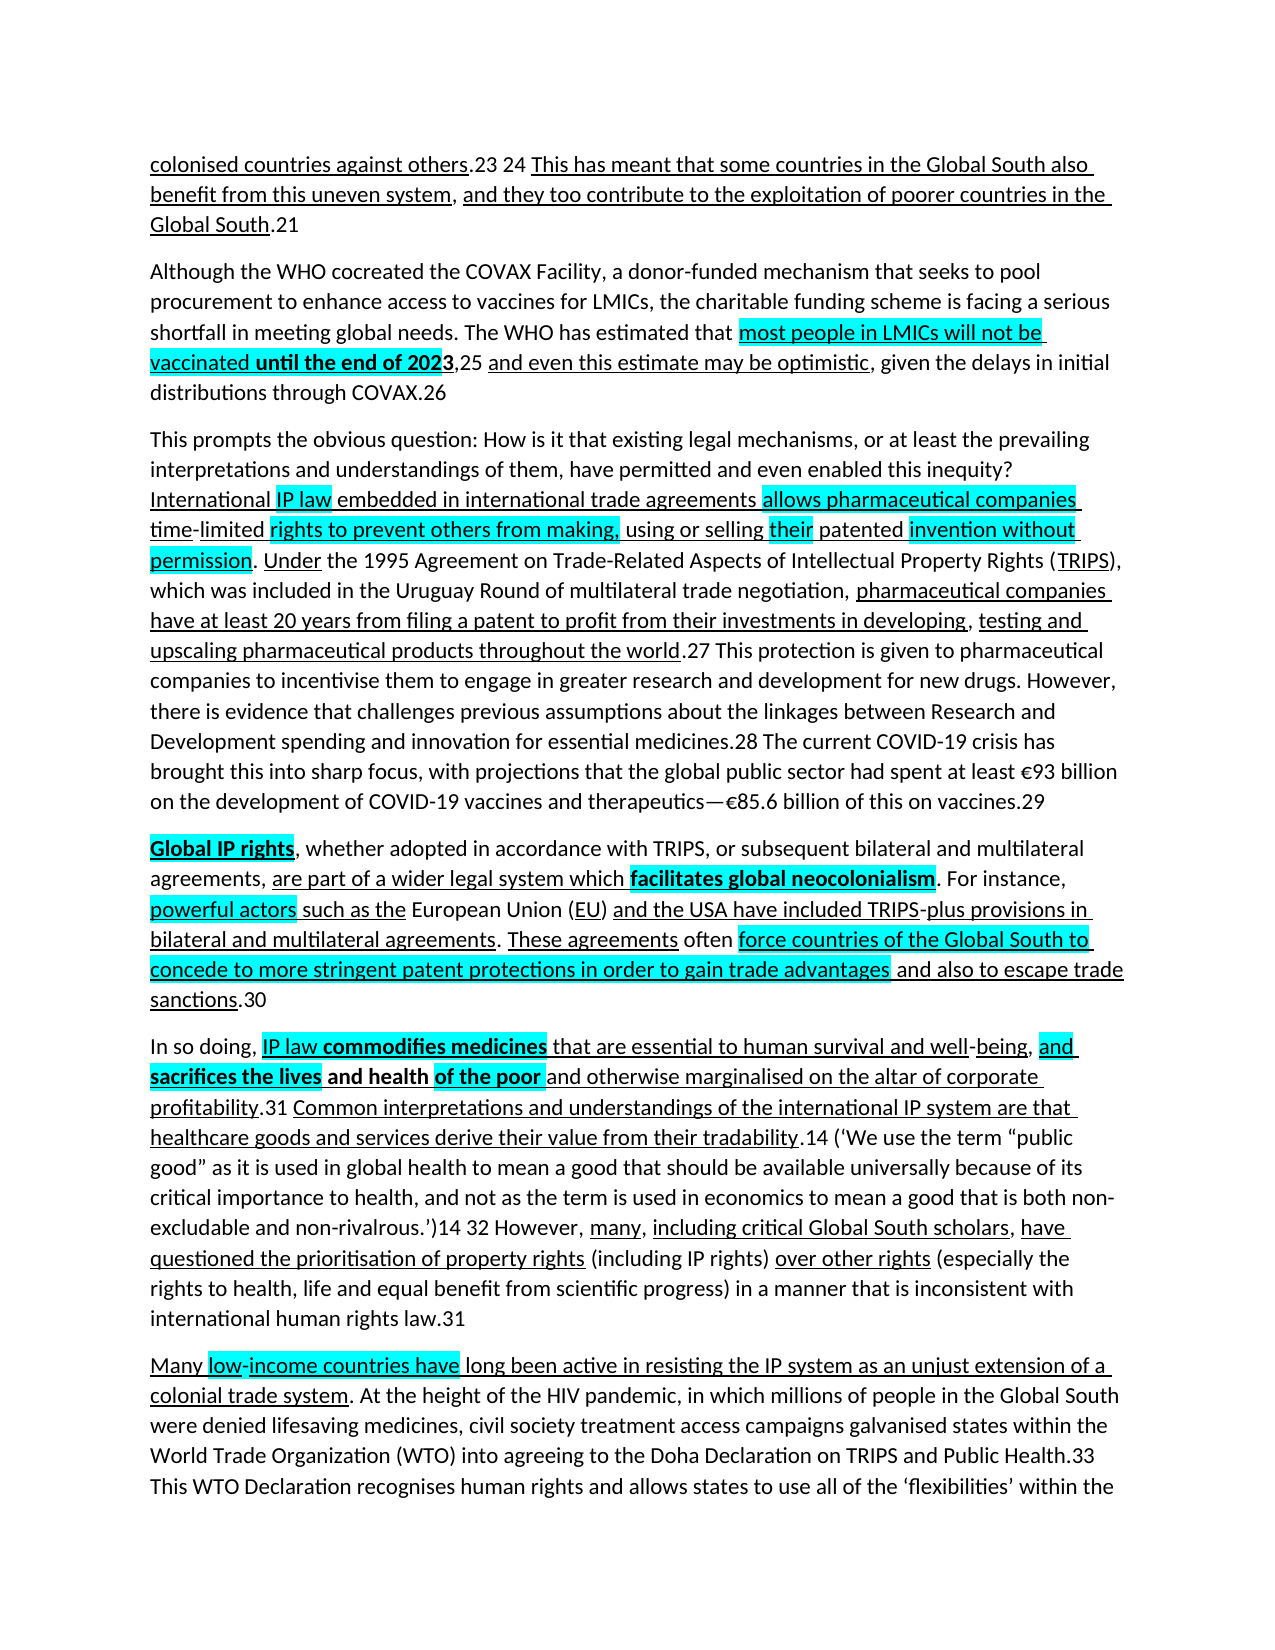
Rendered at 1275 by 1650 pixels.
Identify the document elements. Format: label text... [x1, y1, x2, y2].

text In so doing, IP law commodifies medicines that are essential to human survival and well-being, and sacrifices the lives and health of the poor and otherwise marginalised on the altar of corporate profitability.31 Common interpretations and understandings of the international IP system are that healthcare goods and services derive their value from their tradability.14 (‘We use the term “public good” as it is used in global health to mean a good that should be available universally because of its critical importance to health, and not as the term is used in economics to mean a good that is both non-excludable and non-rivalrous.’)14 32 However, many, including critical Global South scholars, have questioned the prioritisation of property rights (including IP rights) over other rights (especially the rights to health, life and equal benefit from scientific progress) in a manner that is inconsistent with international human rights law.31 [150, 1032, 1125, 1332]
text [150, 1351, 1125, 1500]
text This prompts the obvious question: How is it that existing legal mechanisms, or at least the prevailing interpretations and understandings of them, have permitted and even enabled this inequity? International IP law embedded in international trade agreements allows pharmaceutical companies time-limited rights to prevent others from making, using or selling their patented invention without permission. Under the 1995 Agreement on Trade-Related Aspects of Intellectual Property Rights (TRIPS), which was included in the Uruguay Round of multilateral trade negotiation, pharmaceutical companies have at least 20 years from filing a patent to profit from their investments in developing, testing and upscaling pharmaceutical products throughout the world.27 This protection is given to pharmaceutical companies to incentivise them to engage in greater research and development for new drugs. However, there is evidence that challenges previous assumptions about the linkages between Research and Development spending and innovation for essential medicines.28 The current COVID-19 crisis has brought this into sharp focus, with projections that the global public sector had spent at least €93 billion on the development of COVID-19 vaccines and therapeutics—€85.6 billion of this on vaccines.29 [150, 425, 1125, 816]
text Global IP rights, whether adopted in accordance with TRIPS, or subsequent bilateral and multilateral agreements, are part of a wider legal system which facilitates global neocolonialism. For instance, powerful actors such as the European Union (EU) and the USA have included TRIPS-plus provisions in bilateral and multilateral agreements. These agreements often force countries of the Global South to concede to more stringent patent protections in order to gain trade advantages and also to escape trade sanctions.30 [150, 834, 1125, 1013]
text Although the WHO cocreated the COVAX Facility, a donor-funded mechanism that seeks to pool procurement to enhance access to vaccines for LMICs, the charitable funding scheme is facing a serious shortfall in meeting global needs. The WHO has estimated that most people in LMICs will not be vaccinated until the end of 2023,25 and even this estimate may be optimistic, given the delays in initial distributions through COVAX.26 [150, 257, 1125, 406]
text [150, 150, 1125, 238]
